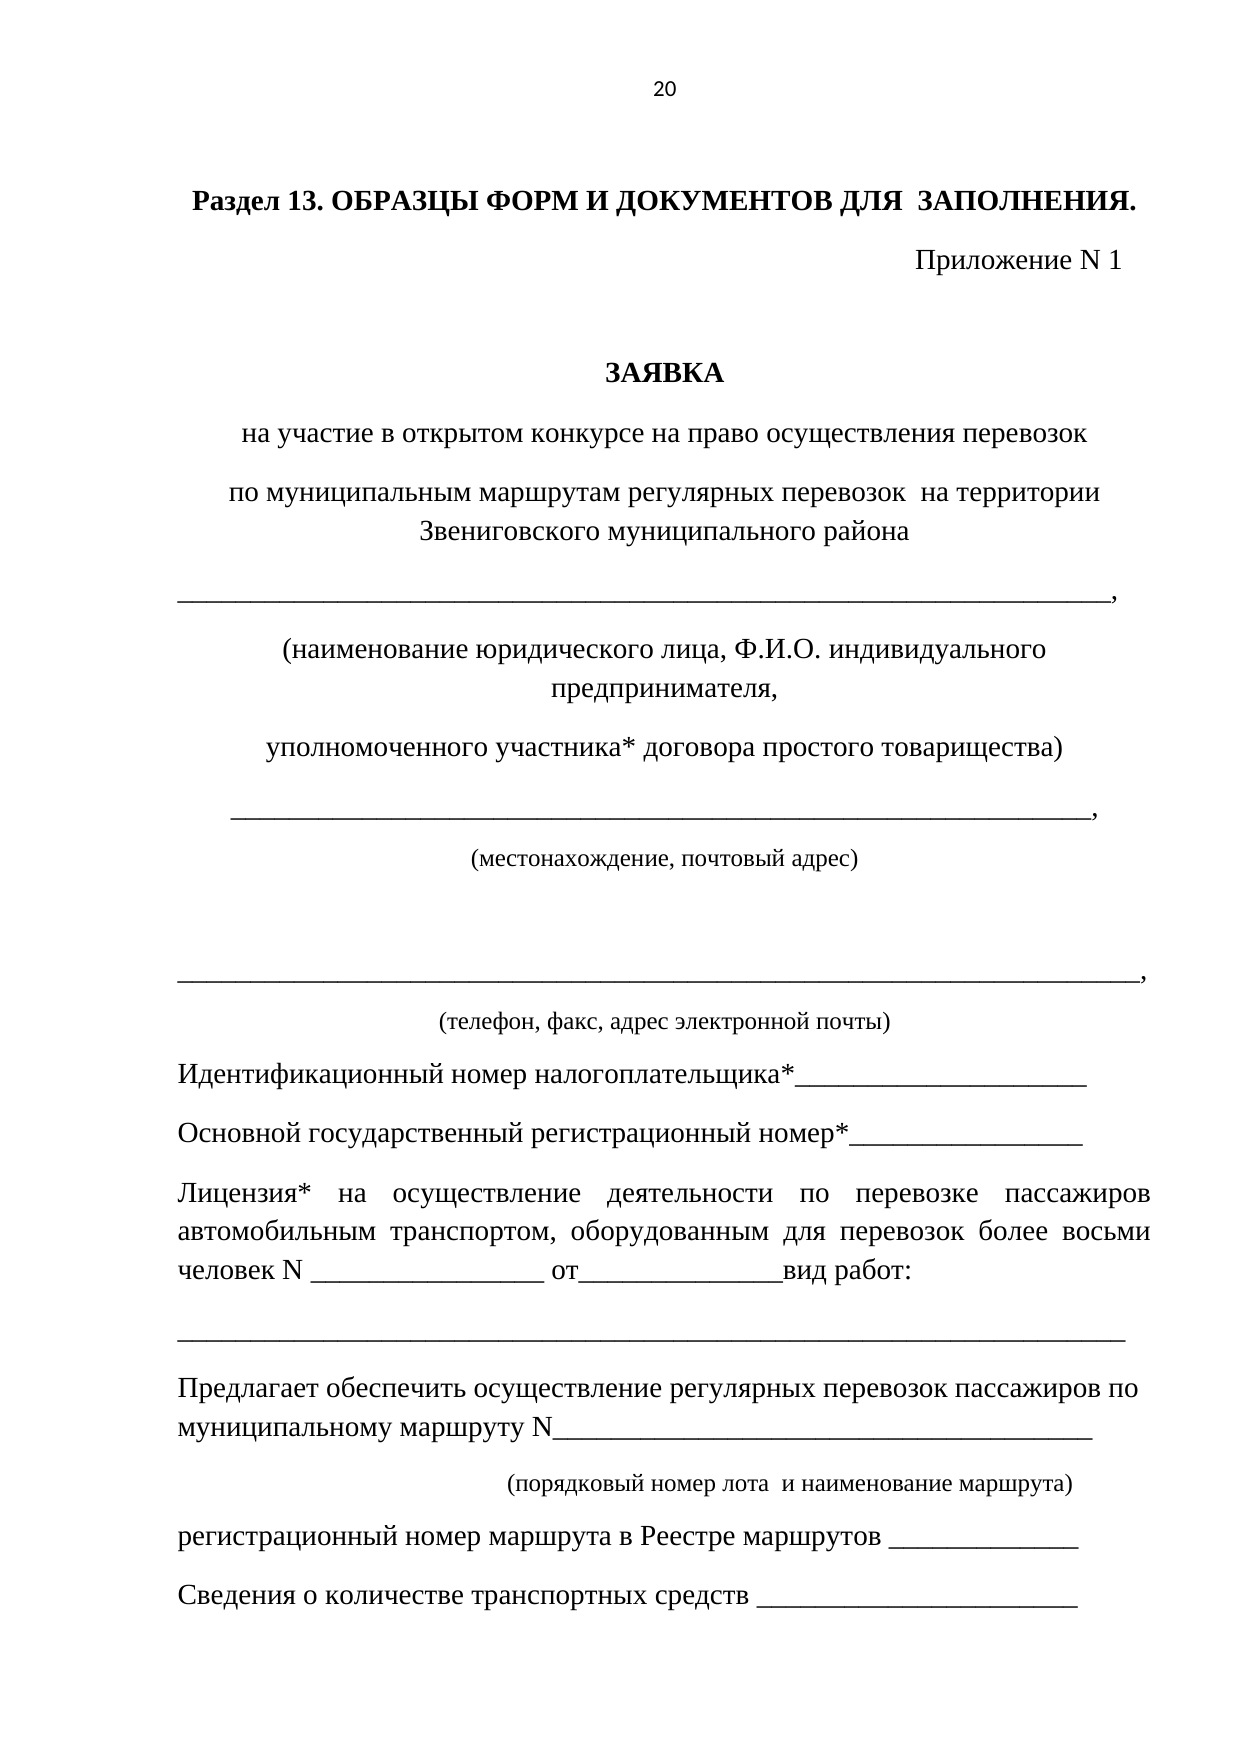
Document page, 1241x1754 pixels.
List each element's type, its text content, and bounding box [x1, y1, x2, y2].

text Сведения о количестве транспортных средств ______________________ [177, 1577, 1152, 1611]
text ________________________________________________________________, [177, 572, 1152, 606]
text ___________________________________________________________, [177, 789, 1152, 822]
text Идентификационный номер налогоплательщика*____________________ [177, 1056, 1152, 1089]
text Предлагает обеспечить осуществление регулярных перевозок пассажиров по муниципальному маршруту N_____________________________________ [177, 1371, 1152, 1443]
text уполномоченного участника* договора простого товарищества) [177, 729, 1152, 763]
text Приложение N 1 [901, 242, 1152, 276]
text Основной государственный регистрационный номер*________________ [177, 1115, 1152, 1149]
text Раздел 13. ОБРАЗЦЫ ФОРМ И ДОКУМЕНТОВ ДЛЯ ЗАПОЛНЕНИЯ. [177, 183, 1152, 216]
text (телефон, факс, адрес электронной почты) [177, 1006, 1152, 1035]
text __________________________________________________________________, [177, 952, 1152, 986]
text (местонахождение, почтовый адрес) [177, 843, 1152, 872]
text по муниципальным маршрутам регулярных перевозок на территории Звениговского муниципального района [177, 474, 1152, 546]
text ЗАЯВКА [177, 355, 1152, 389]
text Лицензия* на осуществление деятельности по перевозке пассажиров автомобильным транспортом, оборудованным для перевозок более восьми человек N ________________ от______________вид работ: [177, 1175, 1152, 1285]
text на участие в открытом конкурсе на право осуществления перевозок [177, 415, 1152, 448]
text (порядковый номер лота и наименование маршрута) [428, 1468, 1152, 1497]
text _________________________________________________________________ [177, 1311, 1152, 1345]
text регистрационный номер маршрута в Реестре маршрутов _____________ [177, 1518, 1152, 1552]
text (наименование юридического лица, Ф.И.О. индивидуального предпринимателя, [177, 631, 1152, 703]
